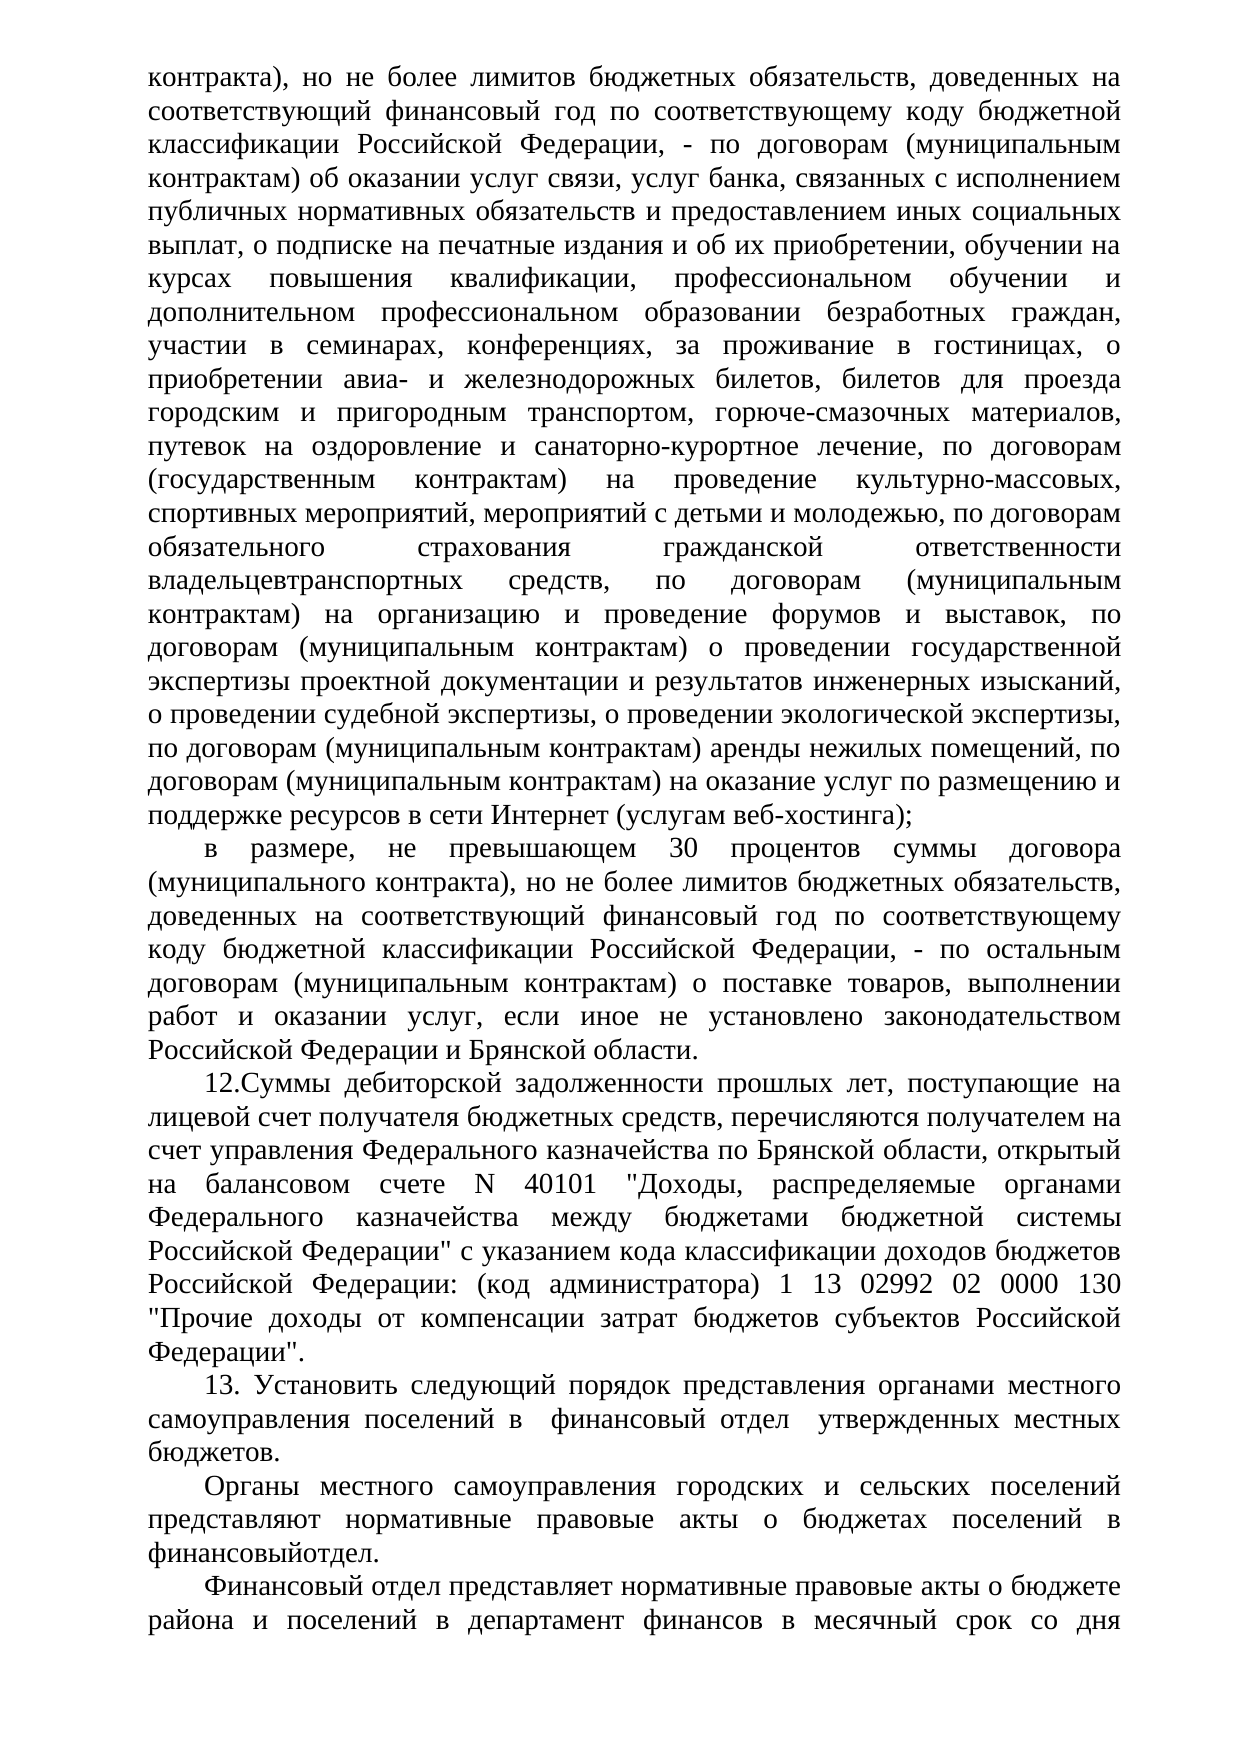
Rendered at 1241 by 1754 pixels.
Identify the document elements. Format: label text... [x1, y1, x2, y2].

text 13. Установить следующий порядок представления органами местного самоуправления поселений в финансовый отдел утвержденных местных бюджетов. [148, 1367, 1122, 1468]
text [148, 1568, 1122, 1636]
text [148, 59, 1122, 831]
text 12.Суммы дебиторской задолженности прошлых лет, поступающие на лицевой счет получателя бюджетных средств, перечисляются получателем на счет управления Федерального казначейства по Брянской области, открытый на балансовом счете N 40101 "Доходы, распределяемые органами Федерального казначейства между бюджетами бюджетной системы Российской Федерации" с указанием кода классификации доходов бюджетов Российской Федерации: (код администратора) 1 13 02992 02 0000 130 "Прочие доходы от компенсации затрат бюджетов субъектов Российской Федерации". [148, 1065, 1122, 1367]
text Органы местного самоуправления городских и сельских поселений представляют нормативные правовые акты о бюджетах поселений в финансовыйотдел. [148, 1468, 1122, 1568]
text в размере, не превышающем 30 процентов суммы договора (муниципального контракта), но не более лимитов бюджетных обязательств, доведенных на соответствующий финансовый год по соответствующему коду бюджетной классификации Российской Федерации, - по остальным договорам (муниципальным контрактам) о поставке товаров, выполнении работ и оказании услуг, если иное не установлено законодательством Российской Федерации и Брянской области. [148, 831, 1122, 1065]
